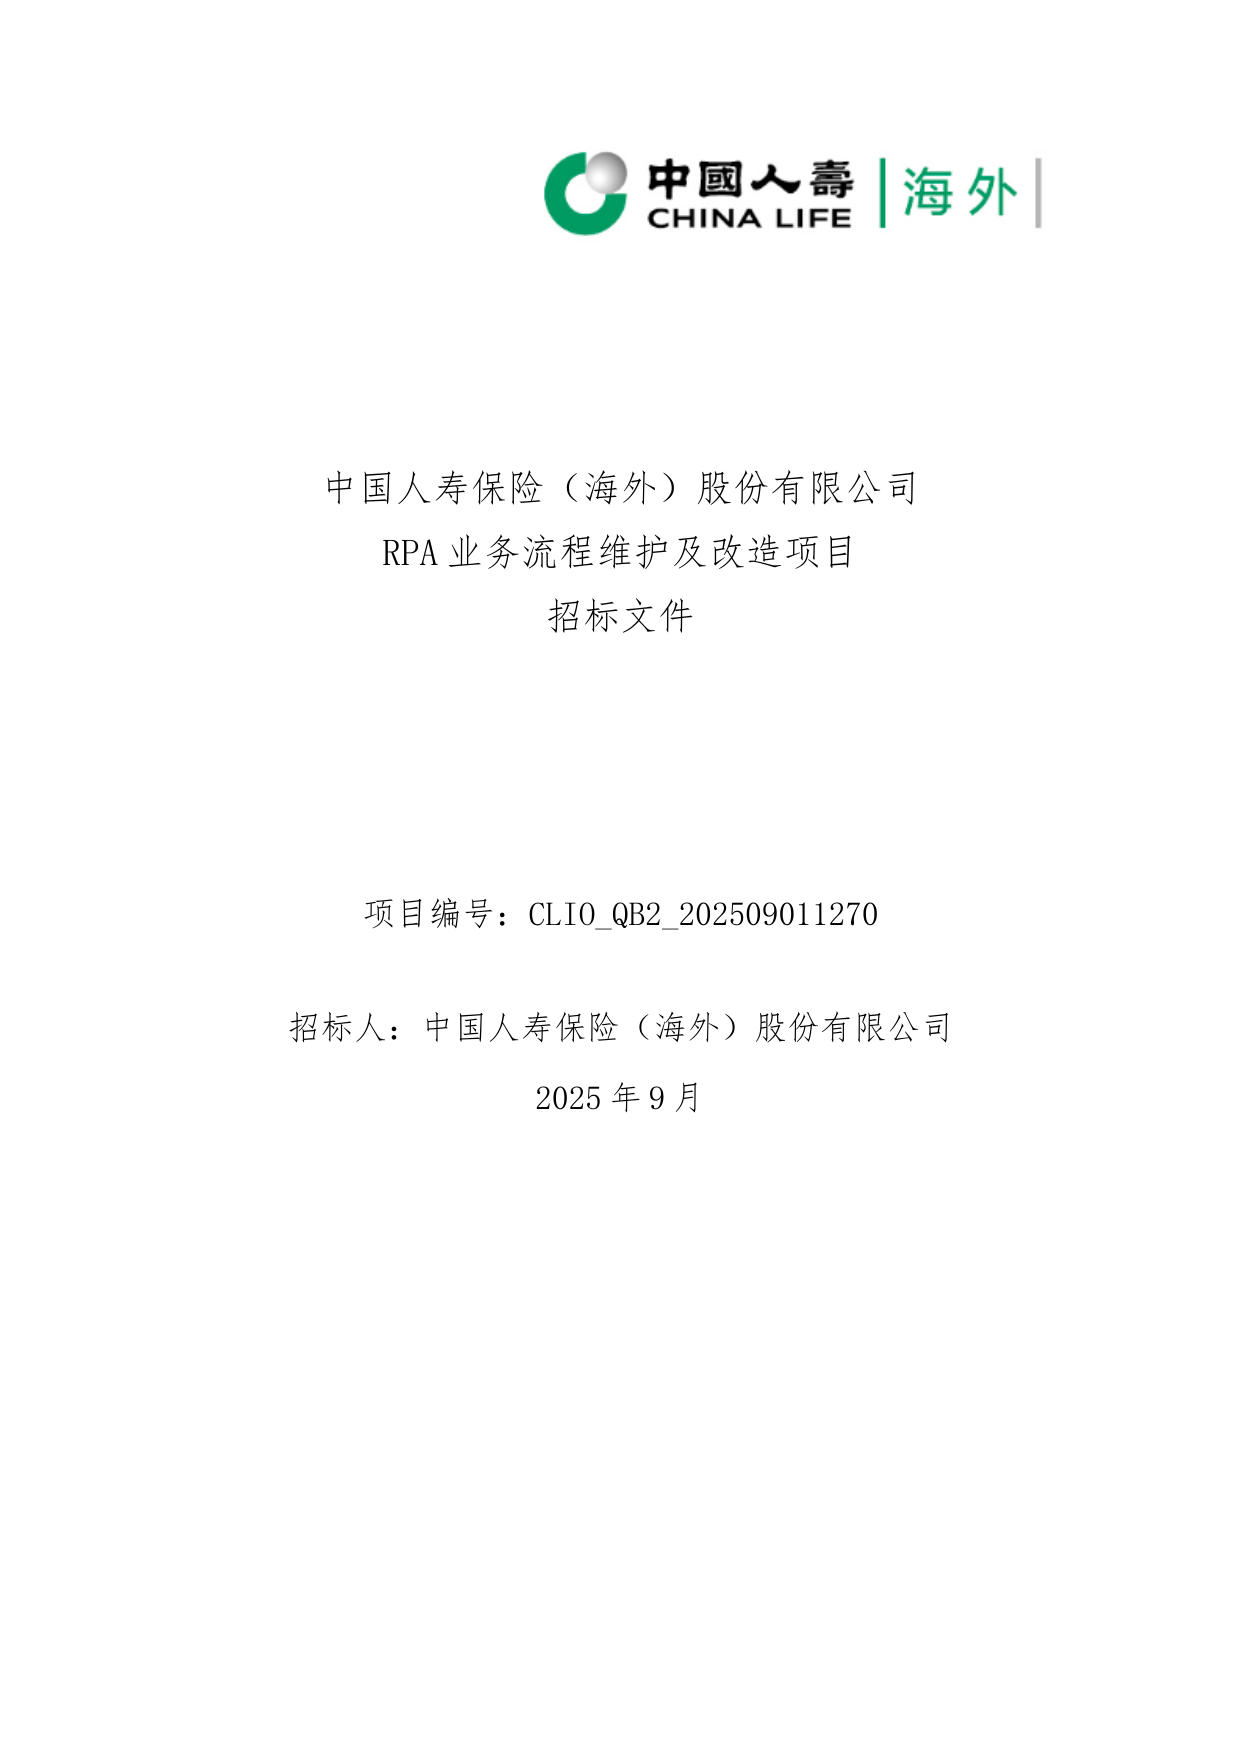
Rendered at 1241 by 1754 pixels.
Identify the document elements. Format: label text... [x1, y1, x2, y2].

text 项目编号：CLIO_QB2_202509011270 [187, 892, 1053, 930]
text 招标人：中国人寿保险（海外）股份有限公司 [187, 1006, 1053, 1044]
text RPA业务流程维护及改造项目 [187, 528, 1053, 571]
picture [543, 144, 1053, 244]
text 2025年9月 [187, 1076, 1053, 1114]
text 招标文件 [187, 592, 1053, 635]
text 中国人寿保险（海外）股份有限公司 [187, 464, 1053, 506]
